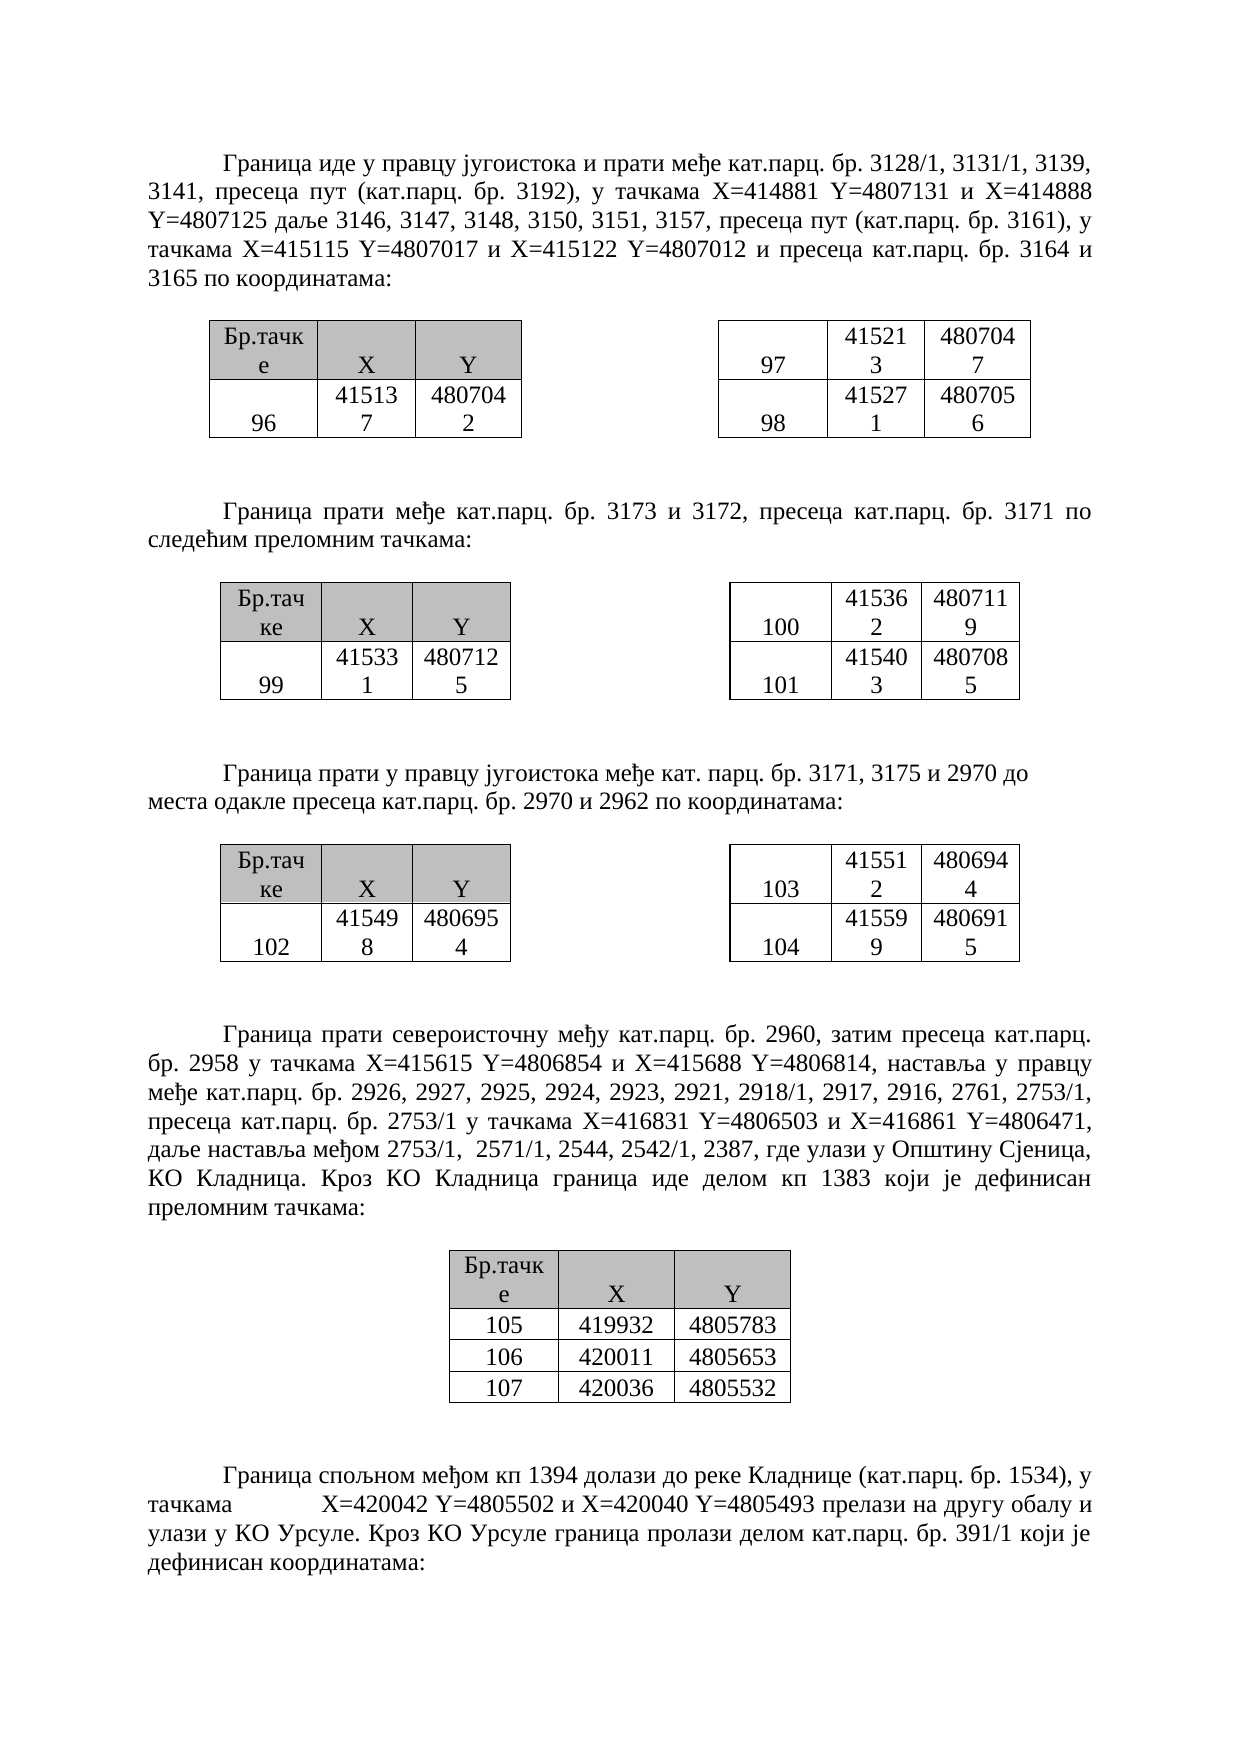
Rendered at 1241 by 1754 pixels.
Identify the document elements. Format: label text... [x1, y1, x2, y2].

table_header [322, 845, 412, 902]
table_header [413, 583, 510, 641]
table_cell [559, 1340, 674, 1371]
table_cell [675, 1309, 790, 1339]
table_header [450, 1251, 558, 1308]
text Граница прати североисточну међу кат.парц. бр. 2960, затим пресеца кат.парц. бр. 2958 у тачкама X=415615 Y=4806854 и X=415688 Y=4806814, наставља у правцу међе кат.парц. бр. 2926, 2927, 2925, 2924, 2923, 2921, 2918/1, 2917, 2916, 2761, 2753/1, пресеца кат.парц. бр. 2753/1 у тачкама X=416831 Y=4806503 и X=416861 Y=4806471, даље наставља међом 2753/1, 2571/1, 2544, 2542/1, 2387, где улази у Општину Сјеница, КО Кладница. Кроз КО Кладница граница иде делом кп 1383 који је дефинисан преломним тачкама: [148, 1019, 1093, 1221]
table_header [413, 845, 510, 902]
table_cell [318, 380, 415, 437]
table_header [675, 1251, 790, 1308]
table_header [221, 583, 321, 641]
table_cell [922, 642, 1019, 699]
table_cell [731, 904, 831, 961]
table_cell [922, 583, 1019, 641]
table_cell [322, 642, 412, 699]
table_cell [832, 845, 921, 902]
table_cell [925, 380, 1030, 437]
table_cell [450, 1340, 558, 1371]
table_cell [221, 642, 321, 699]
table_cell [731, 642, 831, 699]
text Граница прати међе кат.парц. бр. 3173 и 3172, пресеца кат.парц. бр. 3171 по следећим преломним тачкама: [148, 496, 1093, 553]
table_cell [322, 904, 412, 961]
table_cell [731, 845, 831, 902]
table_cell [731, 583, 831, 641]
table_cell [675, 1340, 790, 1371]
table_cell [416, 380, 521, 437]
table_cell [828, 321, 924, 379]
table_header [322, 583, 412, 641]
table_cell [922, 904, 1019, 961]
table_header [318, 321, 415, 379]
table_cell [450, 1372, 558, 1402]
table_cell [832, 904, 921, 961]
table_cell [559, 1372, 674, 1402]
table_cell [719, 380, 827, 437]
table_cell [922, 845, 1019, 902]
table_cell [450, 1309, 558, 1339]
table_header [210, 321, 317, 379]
text Граница иде у правцу југоистока и прати међе кат.парц. бр. 3128/1, 3131/1, 3139, 3141, пресеца пут (кат.парц. бр. 3192), у тачкама X=414881 Y=4807131 и X=414888 Y=4807125 даље 3146, 3147, 3148, 3150, 3151, 3157, пресеца пут (кат.парц. бр. 3161), у тачкама X=415115 Y=4807017 и X=415122 Y=4807012 и пресеца кат.парц. бр. 3164 и 3165 по координатама: [148, 148, 1093, 291]
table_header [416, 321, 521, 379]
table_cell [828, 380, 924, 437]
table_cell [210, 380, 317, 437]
text Граница спољном међом кп 1394 долази до реке Кладнице (кат.парц. бр. 1534), у тачкама X=420042 Y=4805502 и X=420040 Y=4805493 прелази на другу обалу и улази у КО Урсуле. Кроз КО Урсуле граница пролази делом кат.парц. бр. 391/1 који је дефинисан координатама: [148, 1460, 1093, 1575]
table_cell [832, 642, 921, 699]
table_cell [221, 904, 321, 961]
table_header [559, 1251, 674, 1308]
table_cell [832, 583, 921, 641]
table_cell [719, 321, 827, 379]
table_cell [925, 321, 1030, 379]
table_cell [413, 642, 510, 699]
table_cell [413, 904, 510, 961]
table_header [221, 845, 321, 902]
text Граница прати у правцу југоистока међе кат. парц. бр. 3171, 3175 и 2970 до места одакле пресеца кат.парц. бр. 2970 и 2962 по координатама: [148, 758, 1093, 815]
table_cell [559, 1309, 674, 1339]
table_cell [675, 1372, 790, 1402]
